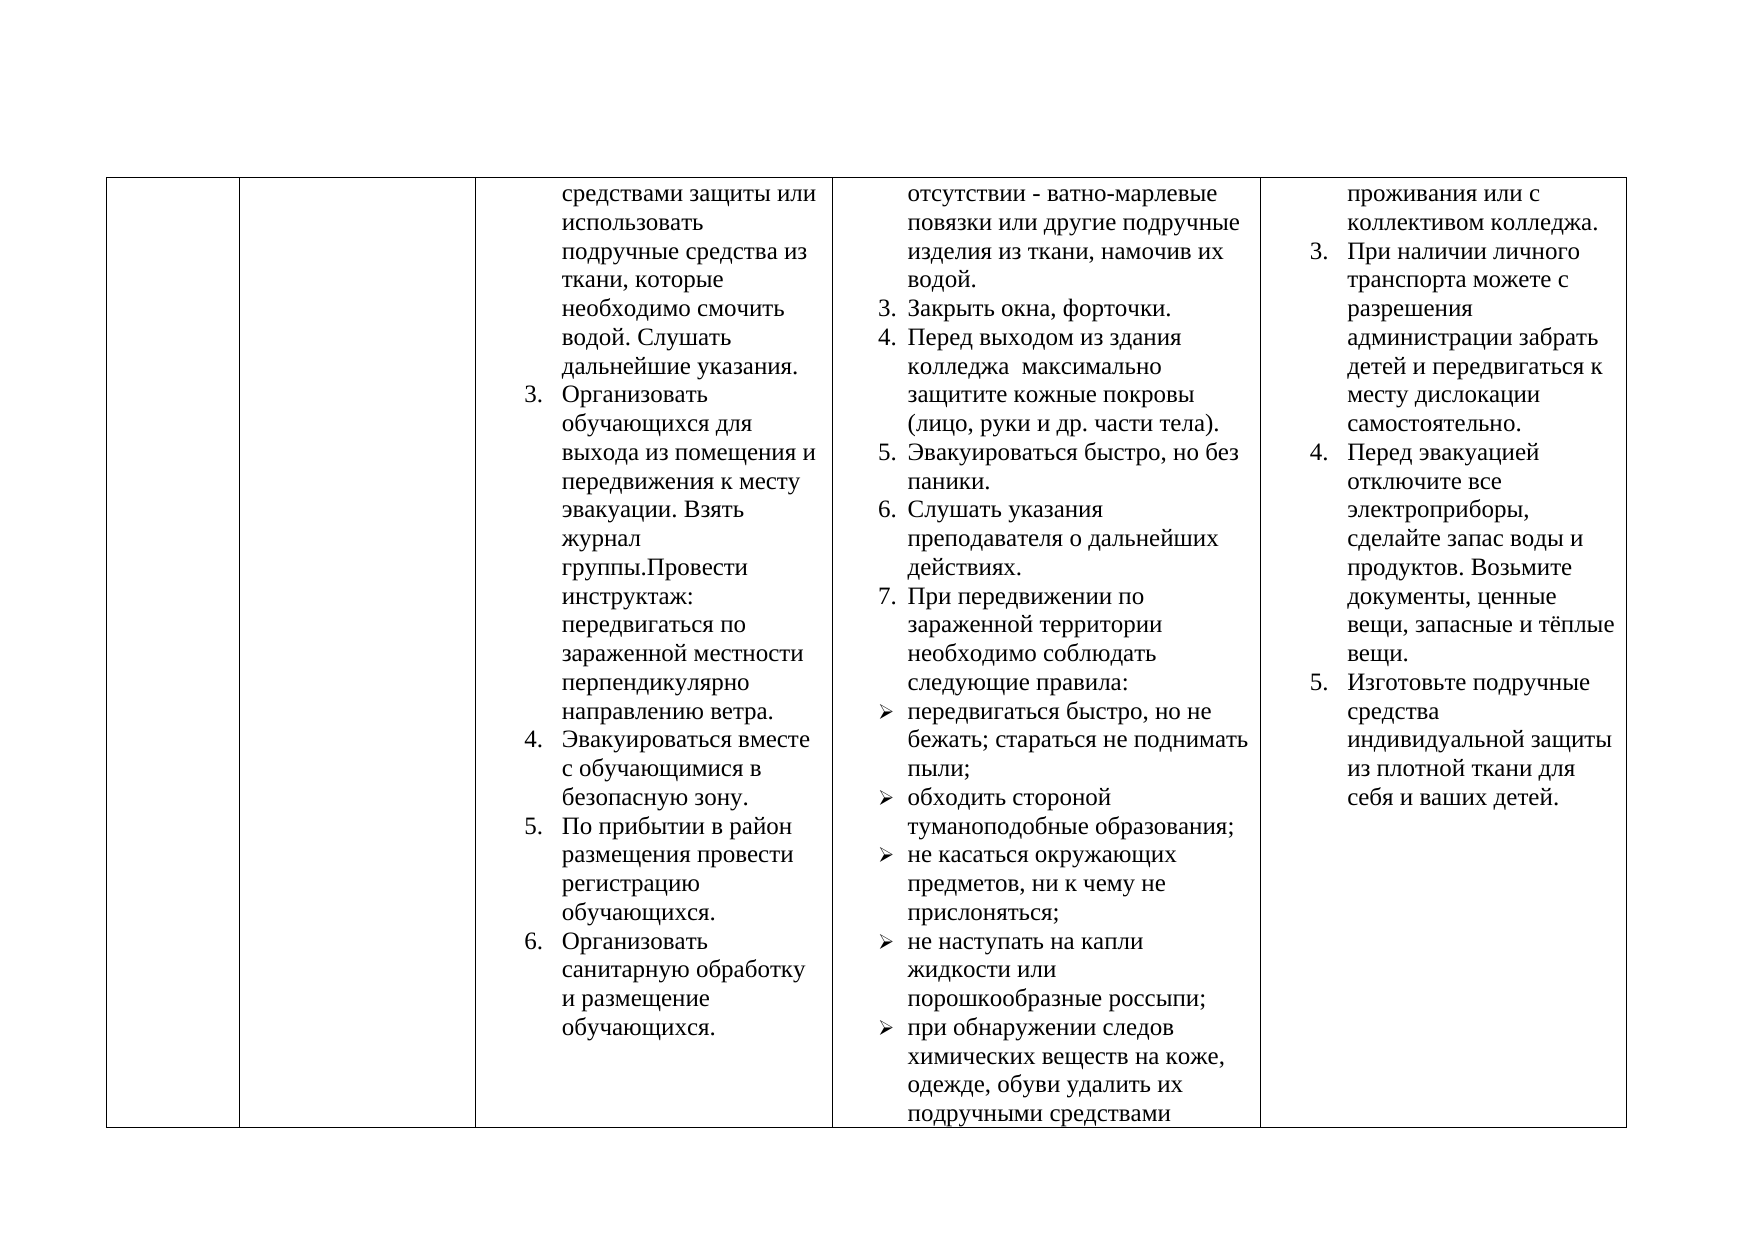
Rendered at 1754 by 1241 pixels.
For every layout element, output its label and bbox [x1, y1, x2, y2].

table_cell [240, 178, 475, 1127]
table_cell [107, 178, 239, 1127]
table_cell [1261, 178, 1626, 1127]
table_cell [833, 178, 1260, 1127]
table_cell [476, 178, 832, 1127]
